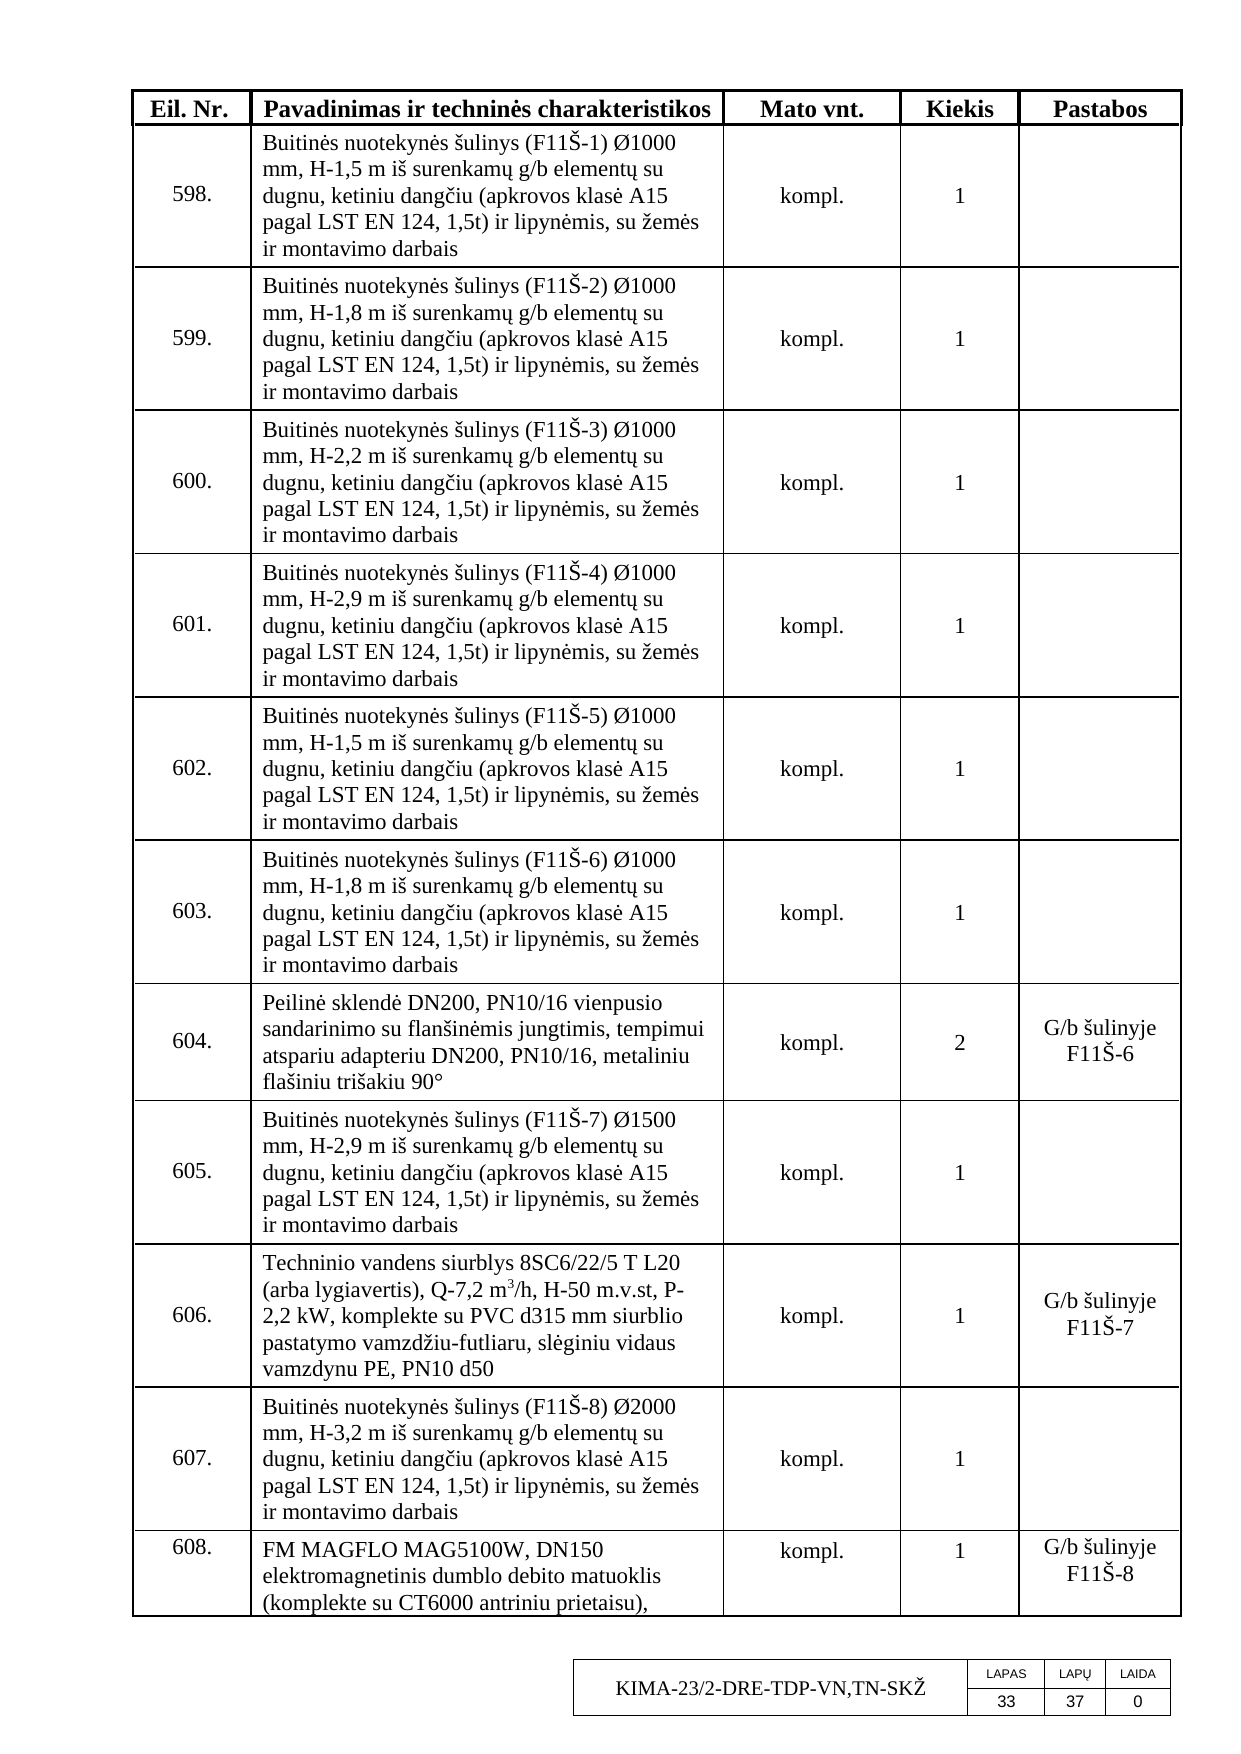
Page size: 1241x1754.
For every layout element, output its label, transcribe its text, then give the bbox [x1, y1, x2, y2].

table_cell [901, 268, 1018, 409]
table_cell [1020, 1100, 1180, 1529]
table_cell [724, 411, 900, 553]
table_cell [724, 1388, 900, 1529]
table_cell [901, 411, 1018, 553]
table_header Eil. Nr. [134, 92, 249, 123]
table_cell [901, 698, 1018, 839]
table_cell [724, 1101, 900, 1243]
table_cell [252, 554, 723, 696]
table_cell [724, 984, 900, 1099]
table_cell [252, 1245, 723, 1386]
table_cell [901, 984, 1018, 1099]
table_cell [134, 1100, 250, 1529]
table_header Pavadinimas ir techninės charakteristikos [253, 92, 722, 123]
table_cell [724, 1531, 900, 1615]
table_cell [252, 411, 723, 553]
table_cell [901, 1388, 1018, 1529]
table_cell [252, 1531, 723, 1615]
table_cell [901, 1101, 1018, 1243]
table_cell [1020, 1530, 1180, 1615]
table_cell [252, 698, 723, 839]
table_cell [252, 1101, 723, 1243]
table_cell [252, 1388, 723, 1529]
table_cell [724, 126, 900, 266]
table_header Mato vnt. [725, 92, 899, 123]
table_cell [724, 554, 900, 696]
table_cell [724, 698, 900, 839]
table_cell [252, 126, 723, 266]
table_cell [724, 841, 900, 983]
table_header Kiekis [902, 92, 1017, 123]
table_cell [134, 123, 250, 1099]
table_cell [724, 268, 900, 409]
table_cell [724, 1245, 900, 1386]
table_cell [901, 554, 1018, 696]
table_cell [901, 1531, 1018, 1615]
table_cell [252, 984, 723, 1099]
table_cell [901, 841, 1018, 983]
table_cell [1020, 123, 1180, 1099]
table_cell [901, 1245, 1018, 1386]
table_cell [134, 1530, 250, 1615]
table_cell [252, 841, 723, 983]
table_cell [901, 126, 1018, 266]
table_header Pastabos [1021, 92, 1180, 123]
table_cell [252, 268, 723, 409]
